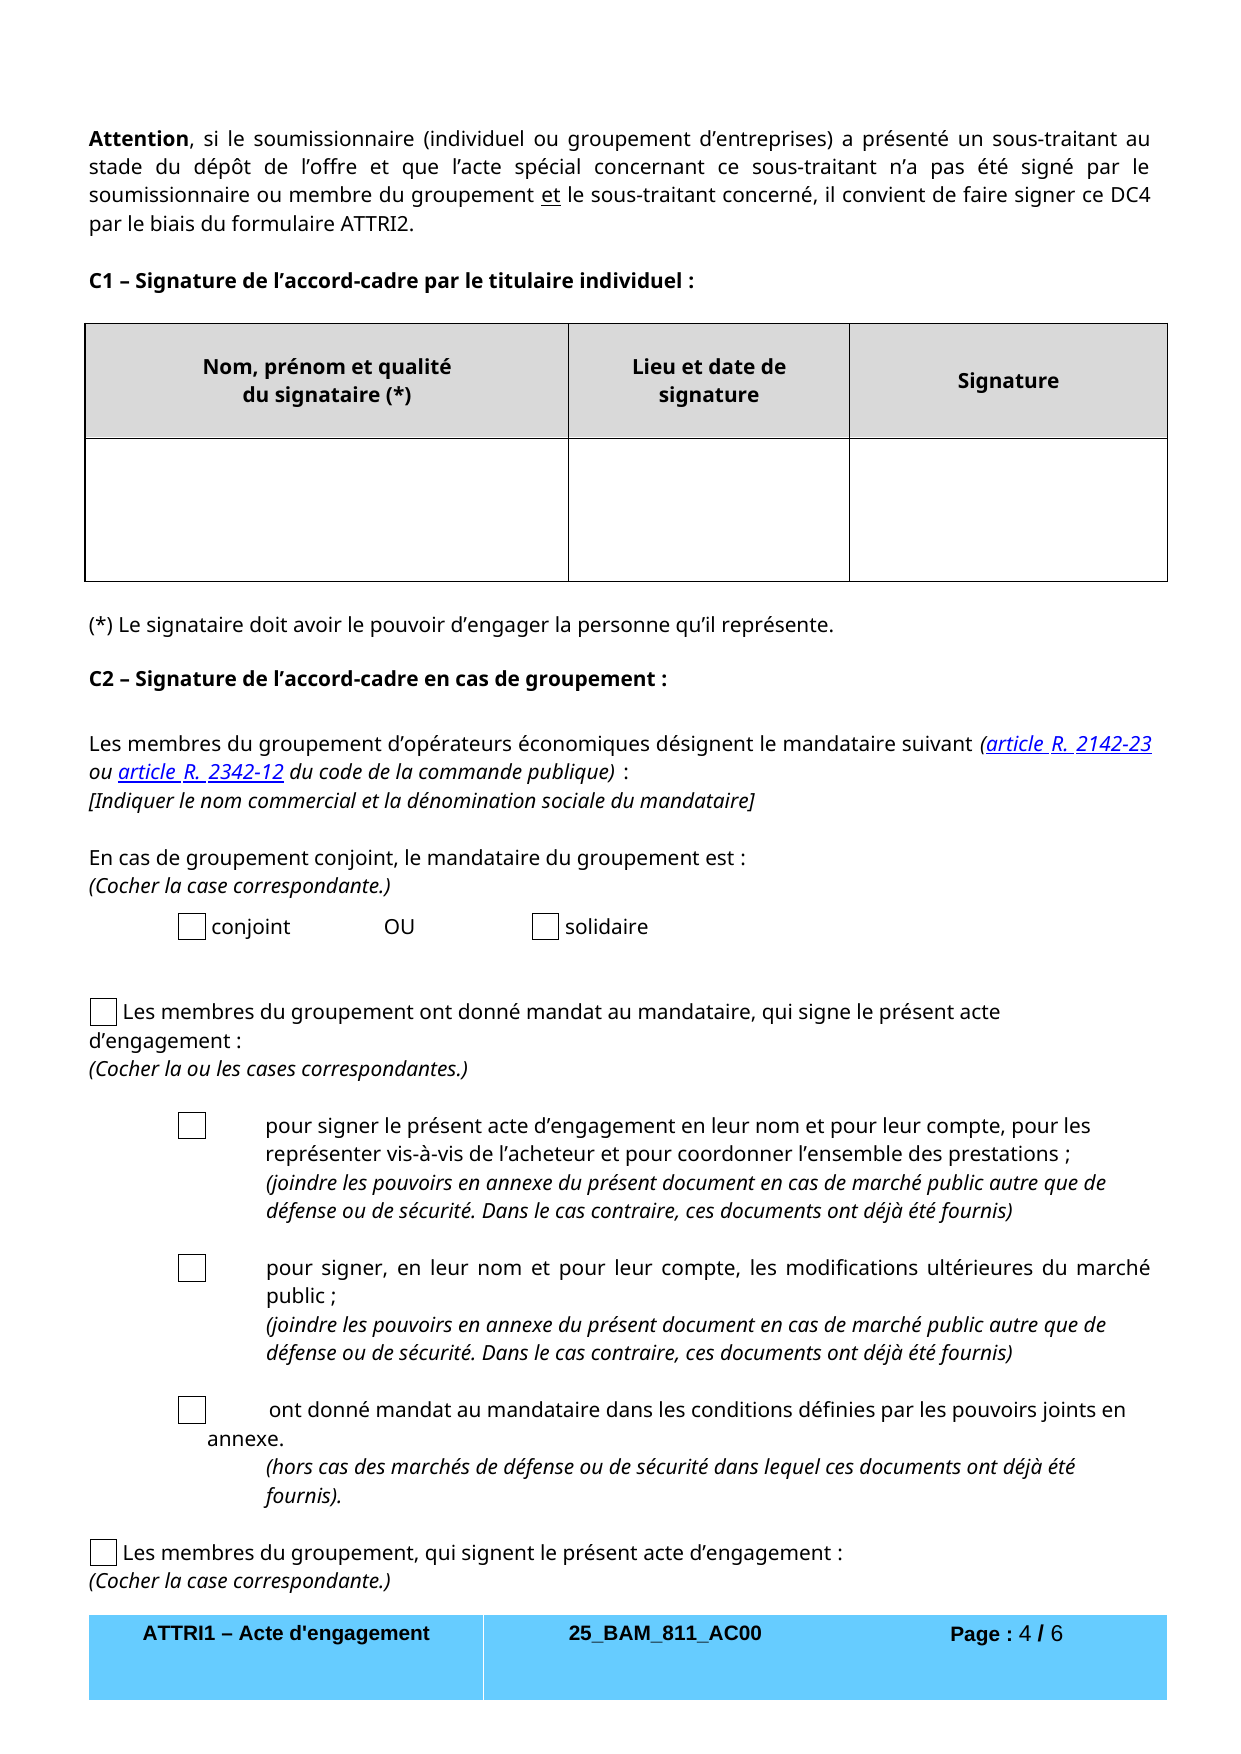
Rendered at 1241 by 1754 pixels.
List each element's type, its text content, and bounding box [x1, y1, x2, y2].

text (joindre les pouvoirs en annexe du présent document en cas de marché public autre que de défense ou de sécurité. Dans le cas contraire, ces documents ont déjà été fournis) [266, 1168, 1152, 1225]
text (Cocher la ou les cases correspondantes.) [89, 1054, 1152, 1083]
text ont donné mandat au mandataire dans les conditions définies par les pouvoirs joints en annexe. [118, 1395, 1152, 1452]
text pour signer, en leur nom et pour leur compte, les modifications ultérieures du marché public ; [177, 1253, 1152, 1310]
text pour signer le présent acte d’engagement en leur nom et pour leur compte, pour les représenter vis-à-vis de l’acheteur et pour coordonner l’ensemble des prestations ; [89, 1111, 1152, 1168]
table_cell [850, 439, 1167, 581]
text (hors cas des marchés de défense ou de sécurité dans lequel ces documents ont déjà été fournis). [266, 1452, 1152, 1509]
text C1 – Signature de l’accord-cadre par le titulaire individuel : [89, 266, 1152, 294]
text En cas de groupement conjoint, le mandataire du groupement est : [89, 843, 1152, 871]
text conjoint OU solidaire [89, 912, 1152, 940]
text Attention, si le soumissionnaire (individuel ou groupement d’entreprises) a présenté un sous-traitant au stade du dépôt de l’offre et que l’acte spécial concernant ce sous-traitant n’a pas été signé par le soumissionnaire ou membre du groupement et le sous-traitant concerné, il convient de faire signer ce DC4 par le biais du formulaire ATTRI2. [89, 124, 1152, 237]
table_cell [86, 439, 568, 581]
text Les membres du groupement, qui signent le présent acte d’engagement : [89, 1538, 1152, 1566]
text (joindre les pouvoirs en annexe du présent document en cas de marché public autre que de défense ou de sécurité. Dans le cas contraire, ces documents ont déjà été fournis) [266, 1310, 1152, 1367]
table_header Nom, prénom et qualité du signataire (*) [86, 324, 568, 437]
text (Cocher la case correspondante.) [89, 1566, 1152, 1594]
table_cell [569, 439, 849, 581]
text C2 – Signature de l’accord-cadre en cas de groupement : [89, 664, 1152, 692]
text Les membres du groupement ont donné mandat au mandataire, qui signe le présent acte d’engagement : [89, 997, 1152, 1054]
text (*) Le signataire doit avoir le pouvoir d’engager la personne qu’il représente. [89, 610, 1152, 639]
table_header Signature [850, 324, 1167, 437]
text [Indiquer le nom commercial et la dénomination sociale du mandataire] [89, 786, 1152, 814]
text Les membres du groupement d’opérateurs économiques désignent le mandataire suivant (article R. 2142-23 ou article R. 2342-12 du code de la commande publique) : [89, 729, 1152, 786]
table_header Lieu et date de signature [569, 324, 849, 437]
text (Cocher la case correspondante.) [89, 871, 1152, 899]
